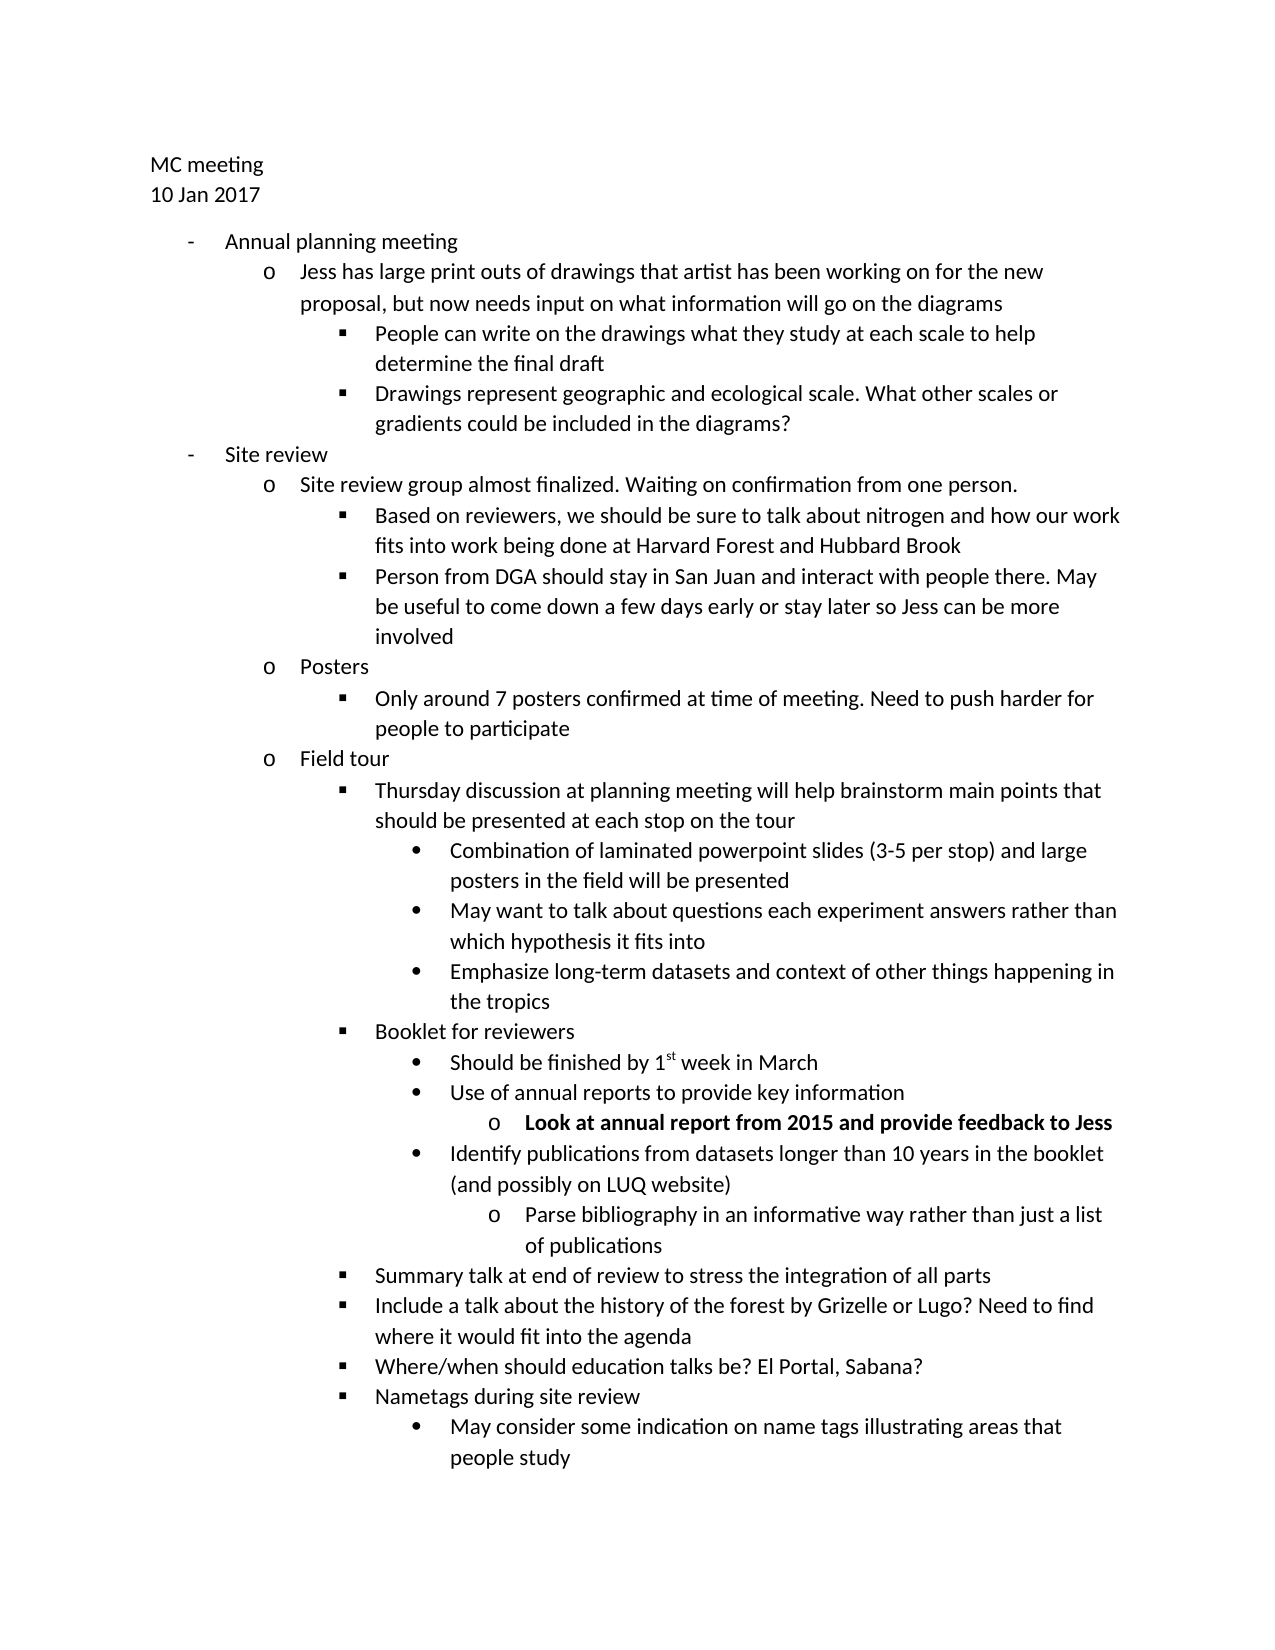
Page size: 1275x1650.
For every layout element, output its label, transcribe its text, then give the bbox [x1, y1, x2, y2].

list Parse bibliography in an informative way rather than just a list of publications [487, 1200, 1125, 1259]
list Use of annual reports to provide key information [412, 1078, 1125, 1106]
list Field tour [262, 744, 1125, 773]
list Posters [262, 652, 1125, 682]
list Annual planning meeting [187, 227, 1125, 255]
list Summary talk at end of review to stress the integration of all parts [337, 1261, 1125, 1289]
list People can write on the drawings what they study at each scale to help determine the final draft [337, 319, 1125, 377]
list Where/when should education talks be? El Portal, Sabana? [337, 1352, 1125, 1380]
list Based on reviewers, we should be sure to talk about nitrogen and how our work fits into work being done at Harvard Forest and Hubbard Brook [337, 501, 1125, 559]
list Thursday discussion at planning meeting will help brainstorm main points that should be presented at each stop on the tour [337, 776, 1125, 834]
list Emphasize long-term datasets and context of other things happening in the tropics [412, 957, 1125, 1015]
list May want to talk about questions each experiment answers rather than which hypothesis it fits into [412, 897, 1125, 955]
list Site review group almost finalized. Waiting on confirmation from one person. [262, 470, 1125, 499]
list Booklet for reviewers [337, 1017, 1125, 1045]
list Identify publications from datasets longer than 10 years in the booklet (and possibly on LUQ website) [412, 1139, 1125, 1198]
list Drawings represent geographic and ecological scale. What other scales or gradients could be included in the diagrams? [337, 379, 1125, 437]
list Site review [187, 440, 1125, 468]
text MC meeting 10 Jan 2017 [150, 150, 1125, 208]
list May consider some indication on name tags illustrating areas that people study [412, 1412, 1125, 1471]
list Should be finished by 1st week in March [412, 1048, 1125, 1076]
list Jess has large print outs of drawings that artist has been working on for the new proposal, but now needs input on what information will go on the diagrams [262, 257, 1125, 317]
list Combination of laminated powerpoint slides (3-5 per stop) and large posters in the field will be presented [412, 836, 1125, 894]
list Only around 7 posters confirmed at time of meeting. Need to push harder for people to participate [337, 684, 1125, 742]
list Include a talk about the history of the forest by Grizelle or Lugo? Need to find where it would fit into the agenda [337, 1292, 1125, 1350]
list Person from DGA should stay in San Juan and interact with people there. May be useful to come down a few days early or stay later so Jess can be more involved [337, 562, 1125, 650]
list Nametags during site review [337, 1382, 1125, 1410]
list Look at annual report from 2015 and provide feedback to Jess [487, 1108, 1125, 1137]
